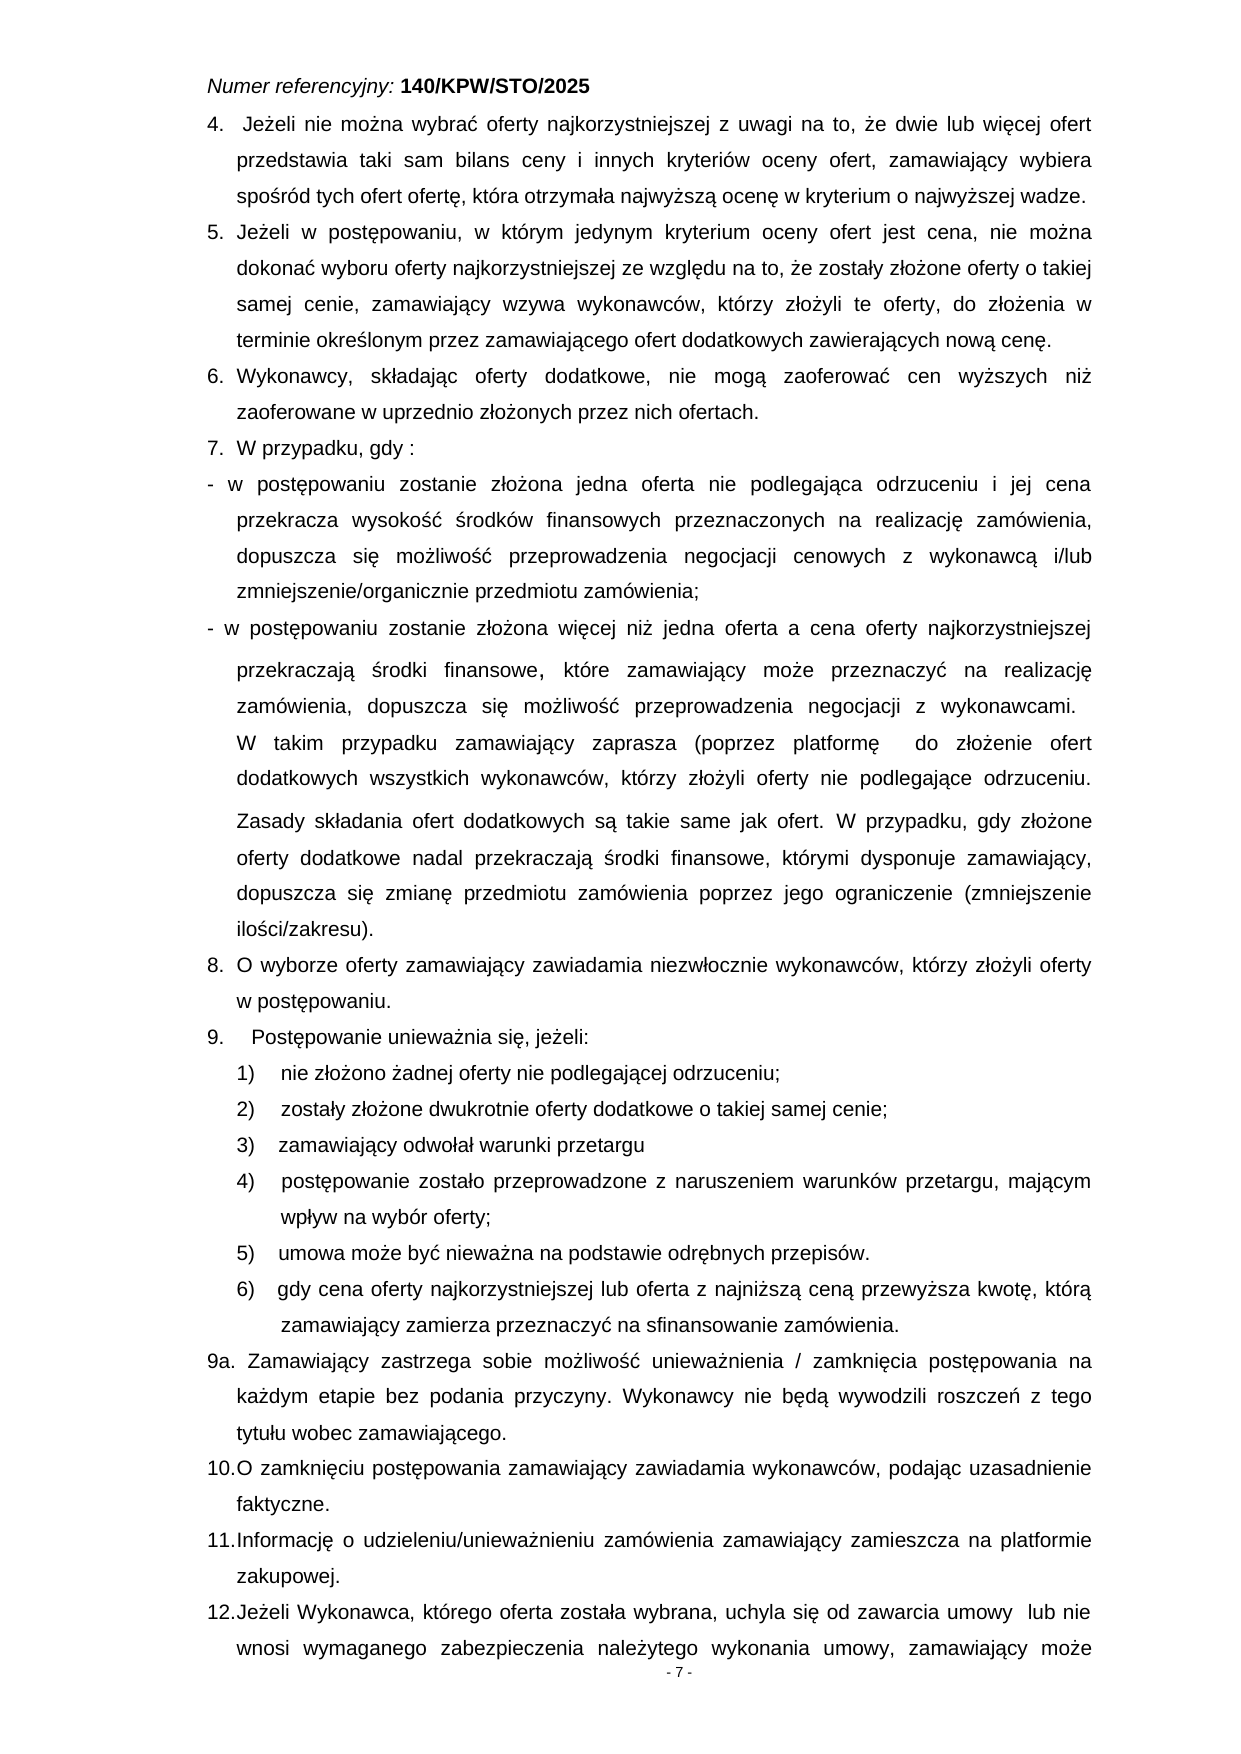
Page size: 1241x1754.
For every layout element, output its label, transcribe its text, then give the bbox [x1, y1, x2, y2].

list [207, 1600, 1092, 1660]
text 3) zamawiający odwołał warunki przetargu [236, 1133, 1092, 1157]
list Jeżeli w postępowaniu, w którym jedynym kryterium oceny ofert jest cena, nie można dokonać wyboru oferty najkorzystniejszej ze względu na to, że zostały złożone oferty o takiej samej cenie, zamawiający wzywa wykonawców, którzy złożyli te oferty, do złożenia w terminie określonym przez zamawiającego ofert dodatkowych zawierających nową cenę. [207, 220, 1092, 352]
list Informację o udzieleniu/unieważnieniu zamówienia zamawiający zamieszcza na platformie zakupowej. [207, 1528, 1092, 1588]
text 4) postępowanie zostało przeprowadzone z naruszeniem warunków przetargu, mającym wpływ na wybór oferty; [236, 1169, 1092, 1229]
text 5) umowa może być nieważna na podstawie odrębnych przepisów. [236, 1241, 1092, 1264]
text 9a. Zamawiający zastrzega sobie możliwość unieważnienia / zamknięcia postępowania na każdym etapie bez podania przyczyny. Wykonawcy nie będą wywodzili roszczeń z tego tytułu wobec zamawiającego. [207, 1348, 1092, 1444]
list zostały złożone dwukrotnie oferty dodatkowe o takiej samej cenie; [236, 1097, 1092, 1121]
list O zamknięciu postępowania zamawiający zawiadamia wykonawców, podając uzasadnienie faktyczne. [207, 1456, 1092, 1516]
list O wyborze oferty zamawiający zawiadamia niezwłocznie wykonawców, którzy złożyli oferty w postępowaniu. [207, 953, 1092, 1013]
list Wykonawcy, składając oferty dodatkowe, nie mogą zaoferować cen wyższych niż zaoferowane w uprzednio złożonych przez nich ofertach. [207, 364, 1092, 424]
text - w postępowaniu zostanie złożona więcej niż jedna oferta a cena oferty najkorzystniejszej przekraczają środki finansowe, które zamawiający może przeznaczyć na realizację zamówienia, dopuszcza się możliwość przeprowadzenia negocjacji z wykonawcami. W takim przypadku zamawiający zaprasza (poprzez platformę do złożenie ofert dodatkowych wszystkich wykonawców, którzy złożyli oferty nie podlegające odrzuceniu. Zasady składania ofert dodatkowych są takie same jak ofert. W przypadku, gdy złożone oferty dodatkowe nadal przekraczają środki finansowe, którymi dysponuje zamawiający, dopuszcza się zmianę przedmiotu zamówienia poprzez jego ograniczenie (zmniejszenie ilości/zakresu). [207, 615, 1092, 941]
list Jeżeli nie można wybrać oferty najkorzystniejszej z uwagi na to, że dwie lub więcej ofert przedstawia taki sam bilans ceny i innych kryteriów oceny ofert, zamawiający wybiera spośród tych ofert ofertę, która otrzymała najwyższą ocenę w kryterium o najwyższej wadze. [207, 112, 1092, 208]
text - w postępowaniu zostanie złożona jedna oferta nie podlegająca odrzuceniu i jej cena przekracza wysokość środków finansowych przeznaczonych na realizację zamówienia, dopuszcza się możliwość przeprowadzenia negocjacji cenowych z wykonawcą i/lub zmniejszenie/organicznie przedmiotu zamówienia; [207, 472, 1092, 603]
list W przypadku, gdy : [207, 436, 1092, 459]
list nie złożono żadnej oferty nie podlegającej odrzuceniu; [236, 1061, 1092, 1085]
list Postępowanie unieważnia się, jeżeli: [207, 1025, 1092, 1049]
text 6) gdy cena oferty najkorzystniejszej lub oferta z najniższą ceną przewyższa kwotę, którą zamawiający zamierza przeznaczyć na sfinansowanie zamówienia. [236, 1277, 1092, 1336]
